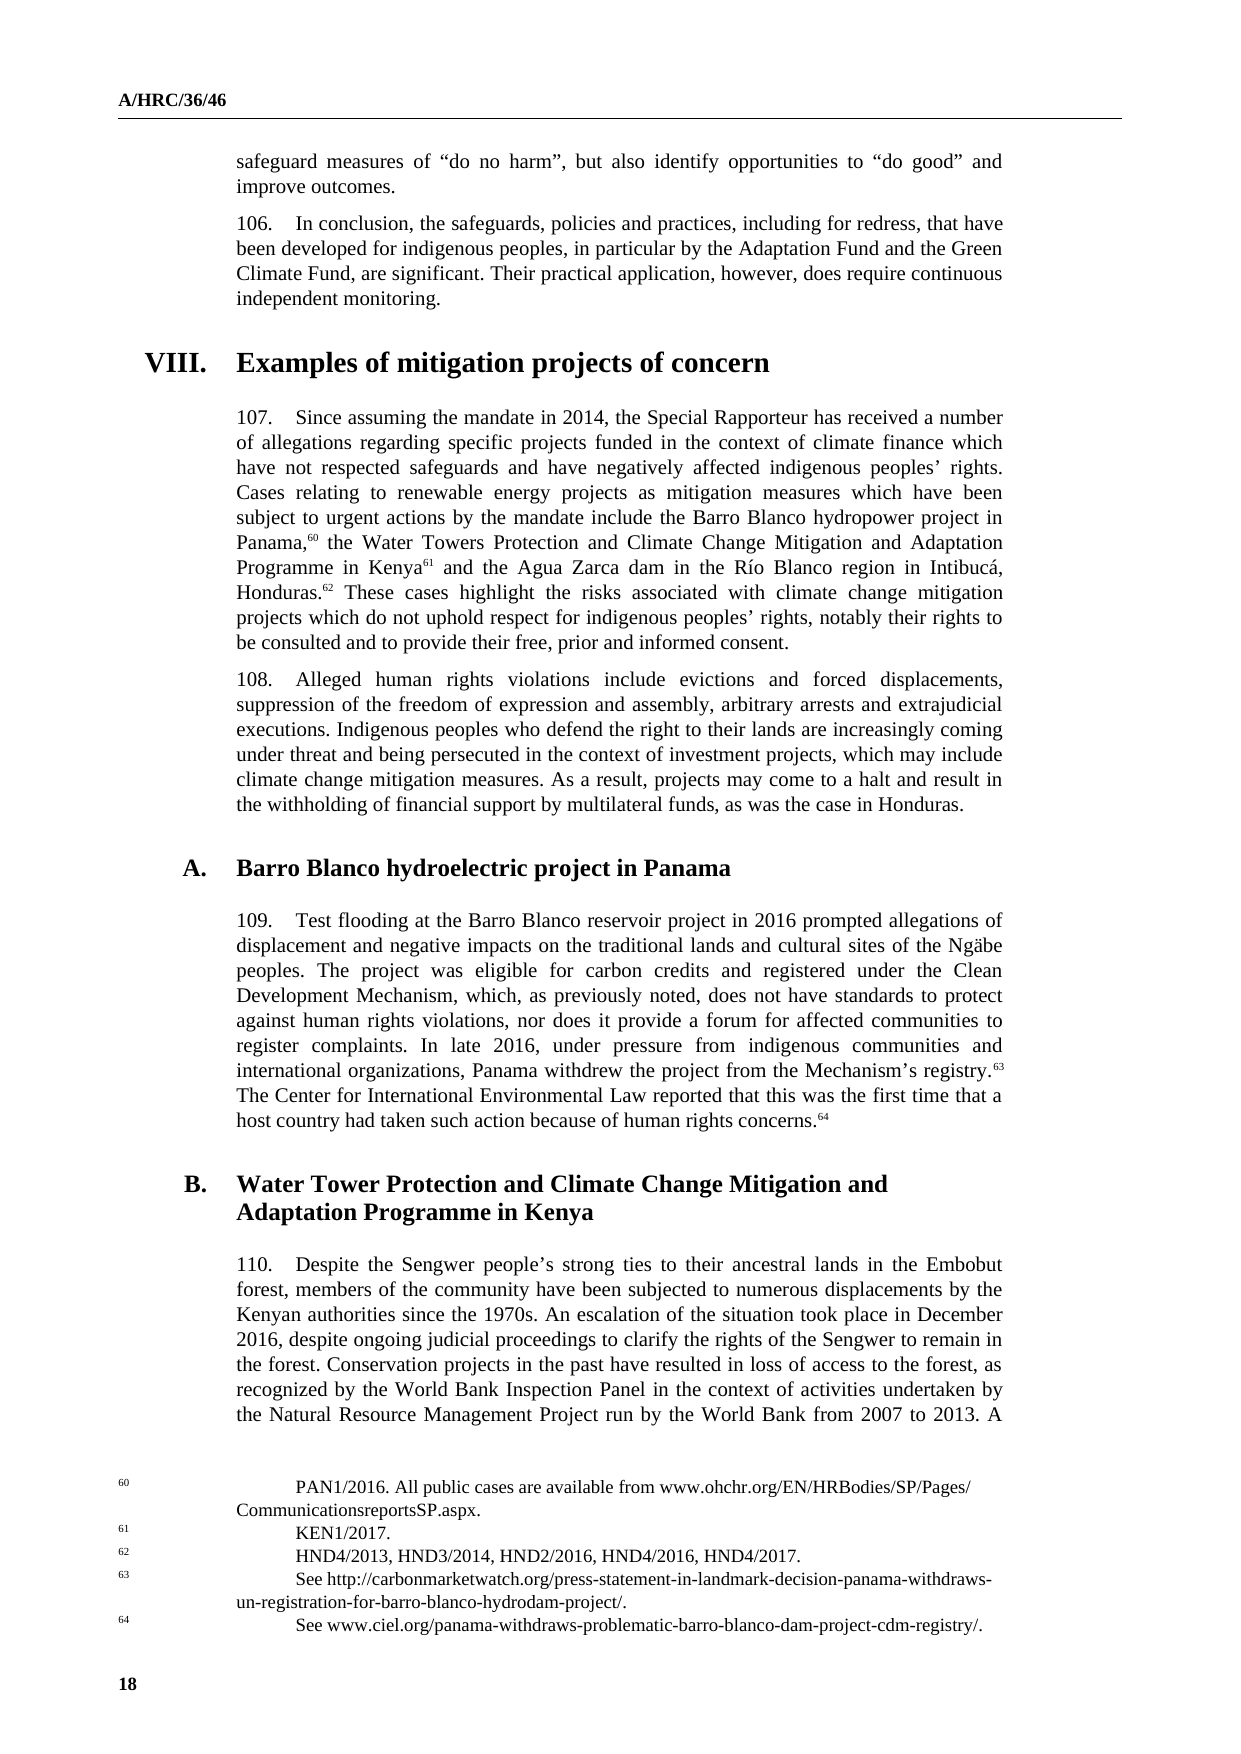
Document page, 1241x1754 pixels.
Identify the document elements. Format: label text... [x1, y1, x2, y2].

text VIII. Examples of mitigation projects of concern [118, 348, 1004, 379]
text 106. In conclusion, the safeguards, policies and practices, including for redress, that have been developed for indigenous peoples, in particular by the Adaptation Fund and the Green Climate Fund, are significant. Their practical application, however, does require continuous independent monitoring. [236, 210, 1004, 310]
text 108. Alleged human rights violations include evictions and forced displacements, suppression of the freedom of expression and assembly, arbitrary arrests and extrajudicial executions. Indigenous peoples who defend the right to their lands are increasingly coming under threat and being persecuted in the context of investment projects, which may include climate change mitigation measures. As a result, projects may come to a halt and result in the withholding of financial support by multilateral funds, as was the case in Honduras. [236, 666, 1004, 816]
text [236, 1251, 1004, 1426]
text 107. Since assuming the mandate in 2014, the Special Rapporteur has received a number of allegations regarding specific projects funded in the context of climate finance which have not respected safeguards and have negatively affected indigenous peoples’ rights. Cases relating to renewable energy projects as mitigation measures which have been subject to urgent actions by the mandate include the Barro Blanco hydropower project in Panama, the Water Towers Protection and Climate Change Mitigation and Adaptation Programme in Kenya and the Agua Zarca dam in the Río Blanco region in Intibucá, Honduras. These cases highlight the risks associated with climate change mitigation projects which do not uphold respect for indigenous peoples’ rights, notably their rights to be consulted and to provide their free, prior and informed consent. [236, 404, 1004, 654]
text A. Barro Blanco hydroelectric project in Panama [118, 854, 1004, 882]
text B. Water Tower Protection and Climate Change Mitigation and Adaptation Programme in Kenya [118, 1169, 1004, 1226]
text 109. Test flooding at the Barro Blanco reservoir project in 2016 prompted allegations of displacement and negative impacts on the traditional lands and cultural sites of the Ngäbe peoples. The project was eligible for carbon credits and registered under the Clean Development Mechanism, which, as previously noted, does not have standards to protect against human rights violations, nor does it provide a forum for affected communities to register complaints. In late 2016, under pressure from indigenous communities and international organizations, Panama withdrew the project from the Mechanism’s registry. The Center for International Environmental Law reported that this was the first time that a host country had taken such action because of human rights concerns. [236, 907, 1004, 1132]
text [236, 148, 1004, 198]
